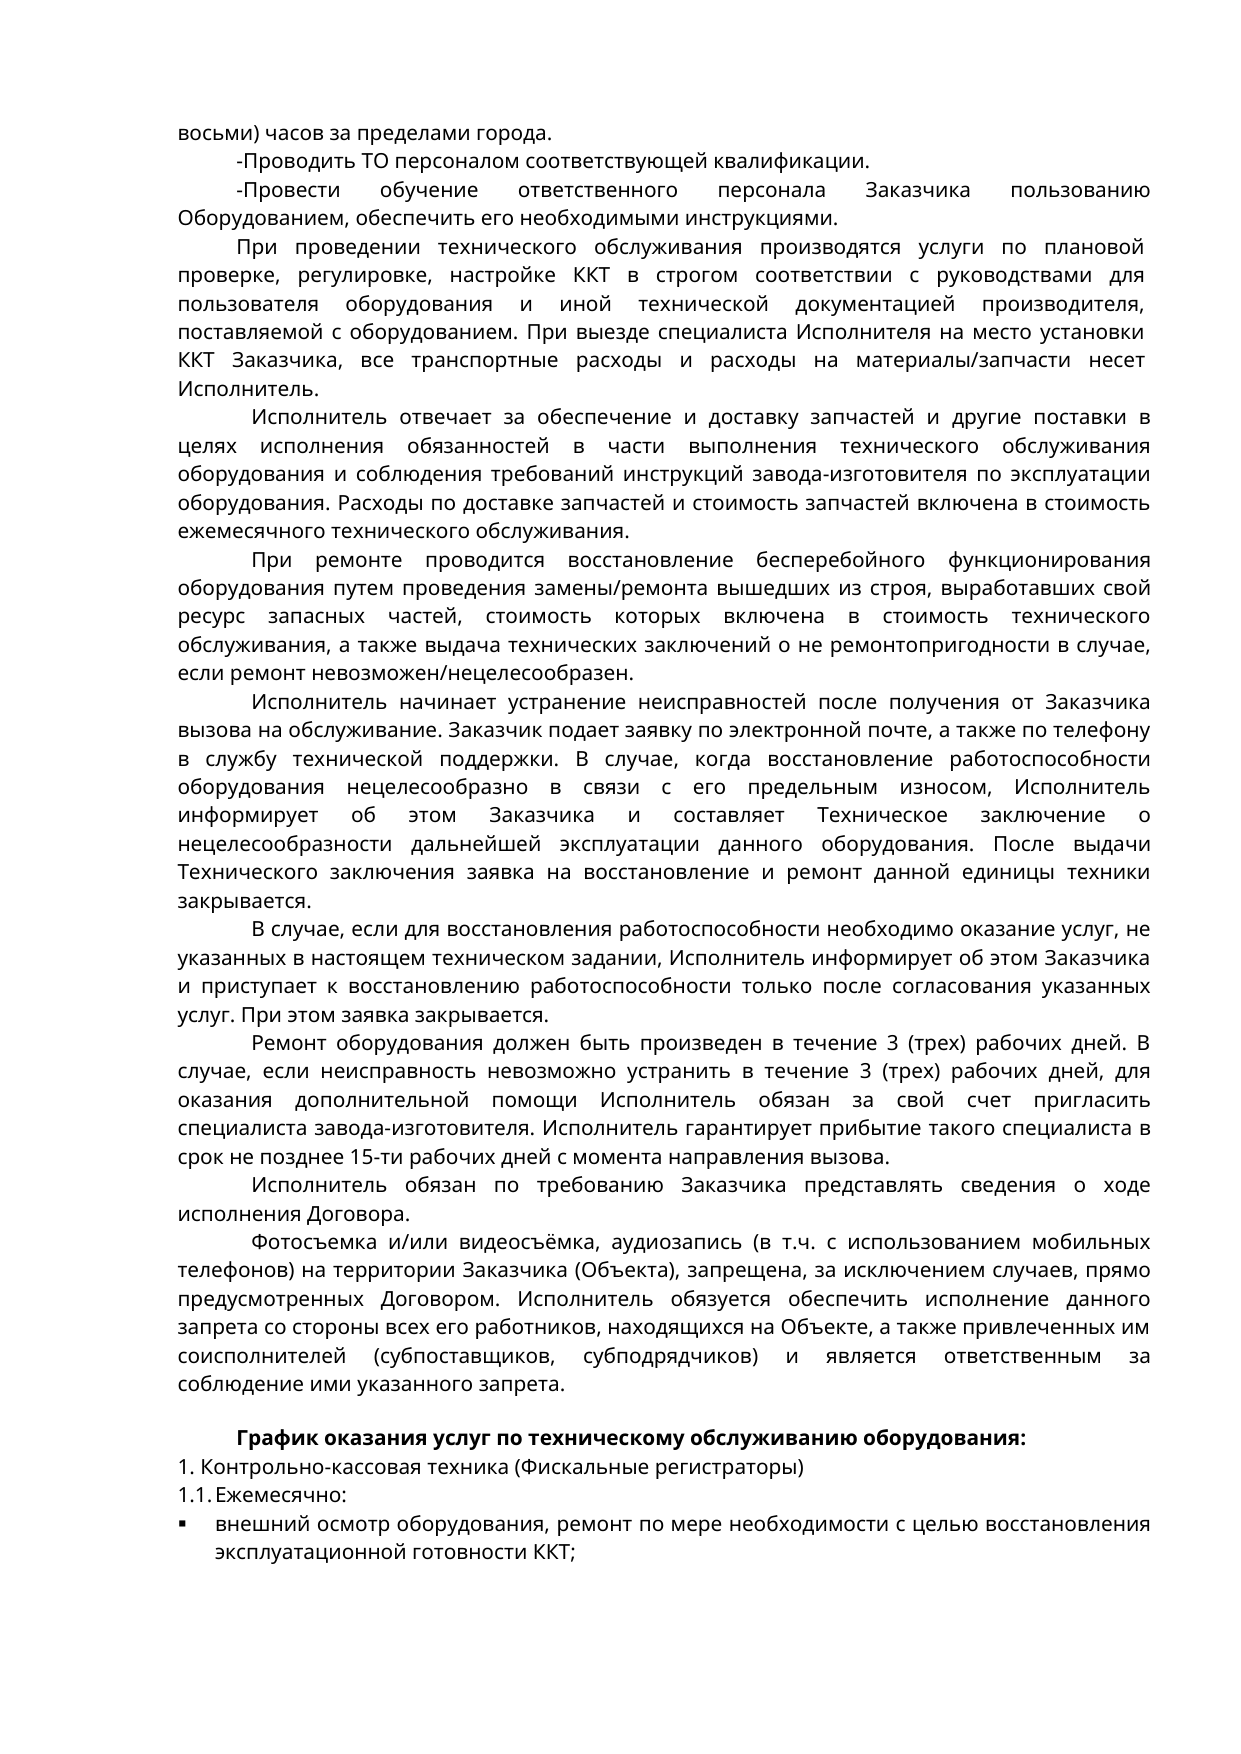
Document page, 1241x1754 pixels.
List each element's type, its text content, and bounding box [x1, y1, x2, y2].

text 1. Контрольно-кассовая техника (Фискальные регистраторы) [177, 1452, 1152, 1480]
text Исполнитель отвечает за обеспечение и доставку запчастей и другие поставки в целях исполнения обязанностей в части выполнения технического обслуживания оборудования и соблюдения требований инструкций завода-изготовителя по эксплуатации оборудования. Расходы по доставке запчастей и стоимость запчастей включена в стоимость ежемесячного технического обслуживания. [177, 402, 1152, 545]
text При ремонте проводится восстановление бесперебойного функционирования оборудования путем проведения замены/ремонта вышедших из строя, выработавших свой ресурс запасных частей, стоимость которых включена в стоимость технического обслуживания, а также выдача технических заключений о не ремонтопригодности в случае, если ремонт невозможен/нецелесообразен. [177, 545, 1152, 687]
text При проведении технического обслуживания производятся услуги по плановой проверке, регулировке, настройке ККТ в строгом соответствии с руководствами для пользователя оборудования и иной технической документацией производителя, поставляемой с оборудованием. При выезде специалиста Исполнителя на место установки ККТ Заказчика, все транспортные расходы и расходы на материалы/запчасти несет Исполнитель. [177, 232, 1146, 402]
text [177, 118, 1152, 147]
text Ремонт оборудования должен быть произведен в течение 3 (трех) рабочих дней. В случае, если неисправность невозможно устранить в течение 3 (трех) рабочих дней, для оказания дополнительной помощи Исполнитель обязан за свой счет пригласить специалиста завода-изготовителя. Исполнитель гарантирует прибытие такого специалиста в срок не позднее 15-ти рабочих дней с момента направления вызова. [177, 1028, 1152, 1170]
text График оказания услуг по техническому обслуживанию оборудования: [177, 1423, 1152, 1452]
text -Провести обучение ответственного персонала Заказчика пользованию Оборудованием, обеспечить его необходимыми инструкциями. [177, 175, 1152, 232]
list Ежемесячно: [177, 1480, 1152, 1509]
text -Проводить ТО персоналом соответствующей квалификации. [177, 147, 1152, 175]
text Исполнитель обязан по требованию Заказчика представлять сведения о ходе исполнения Договора. [177, 1170, 1152, 1227]
text Фотосъемка и/или видеосъёмка, аудиозапись (в т.ч. с использованием мобильных телефонов) на территории Заказчика (Объекта), запрещена, за исключением случаев, прямо предусмотренных Договором. Исполнитель обязуется обеспечить исполнение данного запрета со стороны всех его работников, находящихся на Объекте, а также привлеченных им соисполнителей (субпоставщиков, субподрядчиков) и является ответственным за соблюдение ими указанного запрета. [177, 1227, 1152, 1398]
list внешний осмотр оборудования, ремонт по мере необходимости с целью восстановления эксплуатационной готовности ККТ; [177, 1509, 1152, 1566]
text Исполнитель начинает устранение неисправностей после получения от Заказчика вызова на обслуживание. Заказчик подает заявку по электронной почте, а также по телефону в службу технической поддержки. В случае, когда восстановление работоспособности оборудования нецелесообразно в связи с его предельным износом, Исполнитель информирует об этом Заказчика и составляет Техническое заключение о нецелесообразности дальнейшей эксплуатации данного оборудования. После выдачи Технического заключения заявка на восстановление и ремонт данной единицы техники закрывается. [177, 687, 1152, 914]
text В случае, если для восстановления работоспособности необходимо оказание услуг, не указанных в настоящем техническом задании, Исполнитель информирует об этом Заказчика и приступает к восстановлению работоспособности только после согласования указанных услуг. При этом заявка закрывается. [177, 914, 1152, 1028]
